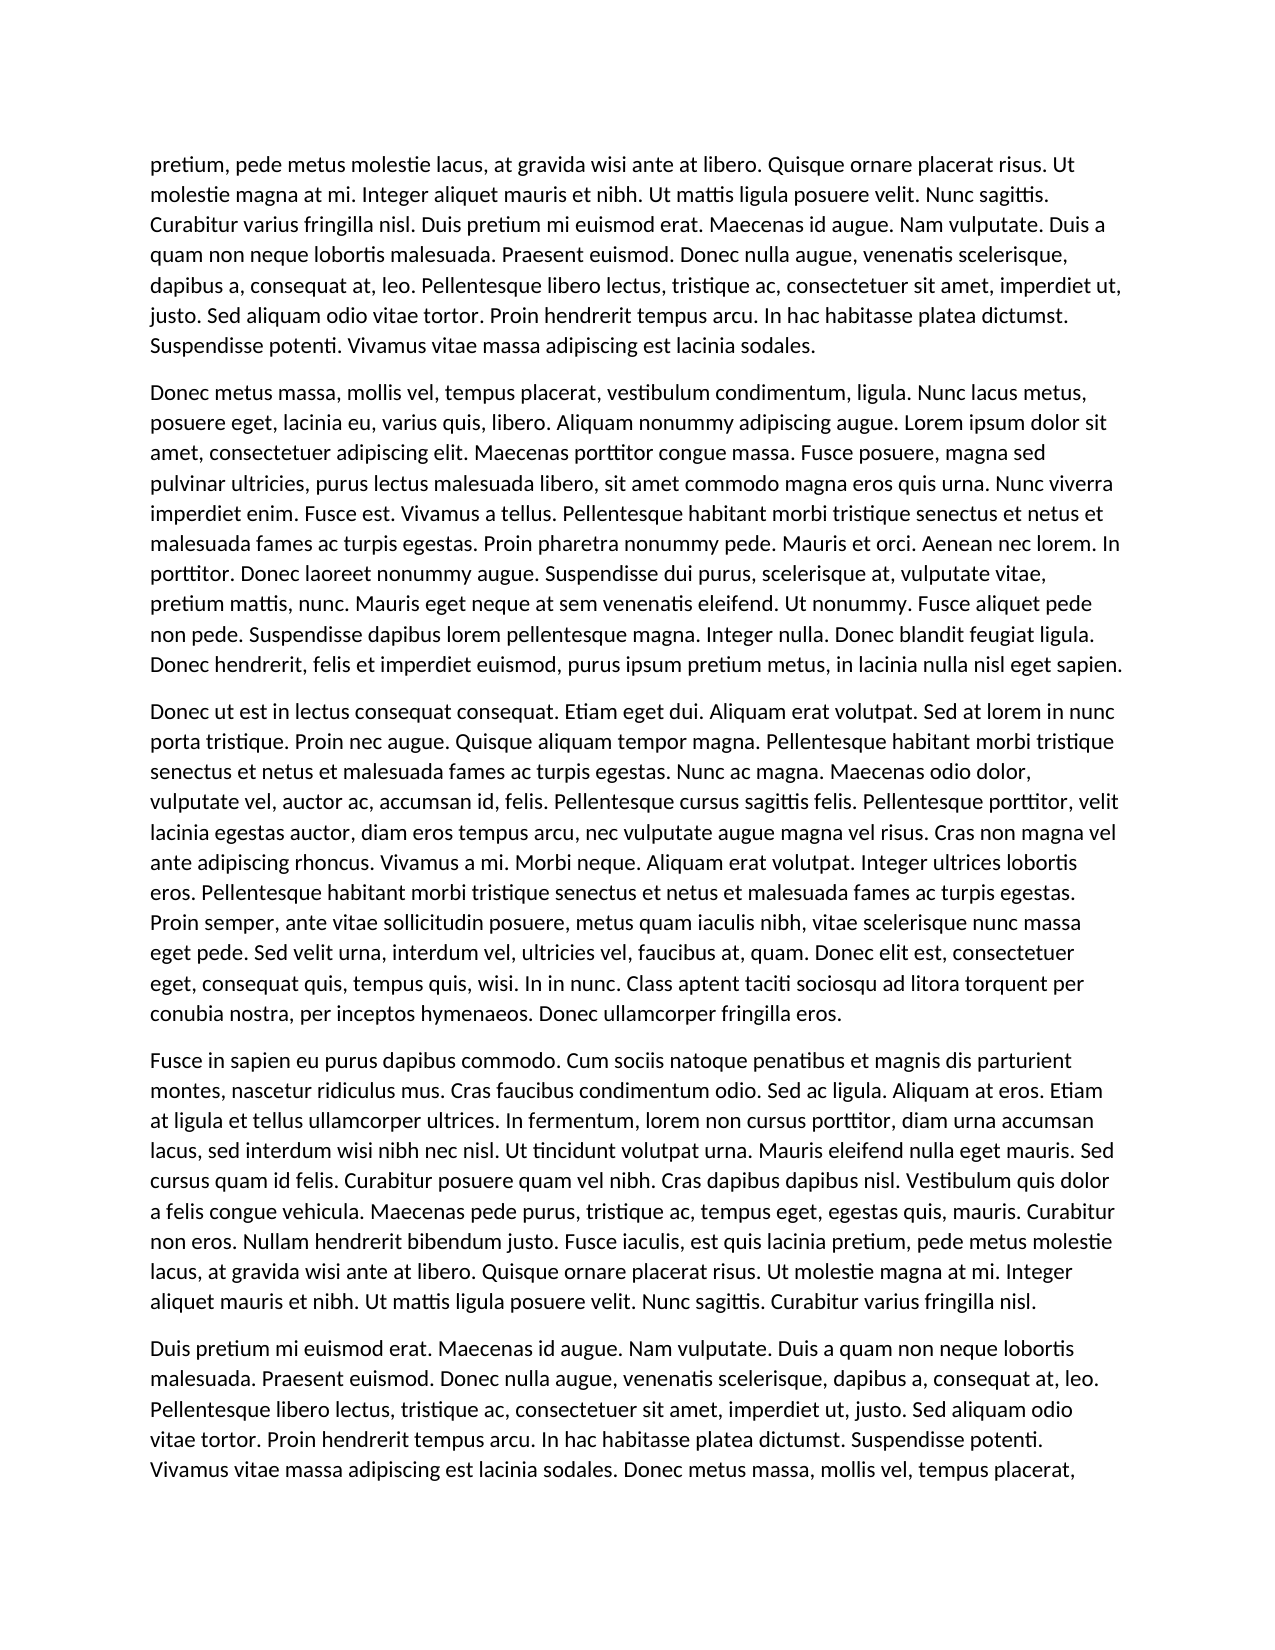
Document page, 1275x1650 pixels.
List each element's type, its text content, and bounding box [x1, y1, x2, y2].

text Fusce in sapien eu purus dapibus commodo. Cum sociis natoque penatibus et magnis dis parturient montes, nascetur ridiculus mus. Cras faucibus condimentum odio. Sed ac ligula. Aliquam at eros. Etiam at ligula et tellus ullamcorper ultrices. In fermentum, lorem non cursus porttitor, diam urna accumsan lacus, sed interdum wisi nibh nec nisl. Ut tincidunt volutpat urna. Mauris eleifend nulla eget mauris. Sed cursus quam id felis. Curabitur posuere quam vel nibh. Cras dapibus dapibus nisl. Vestibulum quis dolor a felis congue vehicula. Maecenas pede purus, tristique ac, tempus eget, egestas quis, mauris. Curabitur non eros. Nullam hendrerit bibendum justo. Fusce iaculis, est quis lacinia pretium, pede metus molestie lacus, at gravida wisi ante at libero. Quisque ornare placerat risus. Ut molestie magna at mi. Integer aliquet mauris et nibh. Ut mattis ligula posuere velit. Nunc sagittis. Curabitur varius fringilla nisl. [150, 1046, 1125, 1316]
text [150, 150, 1125, 359]
text Donec ut est in lectus consequat consequat. Etiam eget dui. Aliquam erat volutpat. Sed at lorem in nunc porta tristique. Proin nec augue. Quisque aliquam tempor magna. Pellentesque habitant morbi tristique senectus et netus et malesuada fames ac turpis egestas. Nunc ac magna. Maecenas odio dolor, vulputate vel, auctor ac, accumsan id, felis. Pellentesque cursus sagittis felis. Pellentesque porttitor, velit lacinia egestas auctor, diam eros tempus arcu, nec vulputate augue magna vel risus. Cras non magna vel ante adipiscing rhoncus. Vivamus a mi. Morbi neque. Aliquam erat volutpat. Integer ultrices lobortis eros. Pellentesque habitant morbi tristique senectus et netus et malesuada fames ac turpis egestas. Proin semper, ante vitae sollicitudin posuere, metus quam iaculis nibh, vitae scelerisque nunc massa eget pede. Sed velit urna, interdum vel, ultricies vel, faucibus at, quam. Donec elit est, consectetuer eget, consequat quis, tempus quis, wisi. In in nunc. Class aptent taciti sociosqu ad litora torquent per conubia nostra, per inceptos hymenaeos. Donec ullamcorper fringilla eros. [150, 697, 1125, 1027]
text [150, 1334, 1125, 1483]
text Donec metus massa, mollis vel, tempus placerat, vestibulum condimentum, ligula. Nunc lacus metus, posuere eget, lacinia eu, varius quis, libero. Aliquam nonummy adipiscing augue. Lorem ipsum dolor sit amet, consectetuer adipiscing elit. Maecenas porttitor congue massa. Fusce posuere, magna sed pulvinar ultricies, purus lectus malesuada libero, sit amet commodo magna eros quis urna. Nunc viverra imperdiet enim. Fusce est. Vivamus a tellus. Pellentesque habitant morbi tristique senectus et netus et malesuada fames ac turpis egestas. Proin pharetra nonummy pede. Mauris et orci. Aenean nec lorem. In porttitor. Donec laoreet nonummy augue. Suspendisse dui purus, scelerisque at, vulputate vitae, pretium mattis, nunc. Mauris eget neque at sem venenatis eleifend. Ut nonummy. Fusce aliquet pede non pede. Suspendisse dapibus lorem pellentesque magna. Integer nulla. Donec blandit feugiat ligula. Donec hendrerit, felis et imperdiet euismod, purus ipsum pretium metus, in lacinia nulla nisl eget sapien. [150, 378, 1125, 678]
